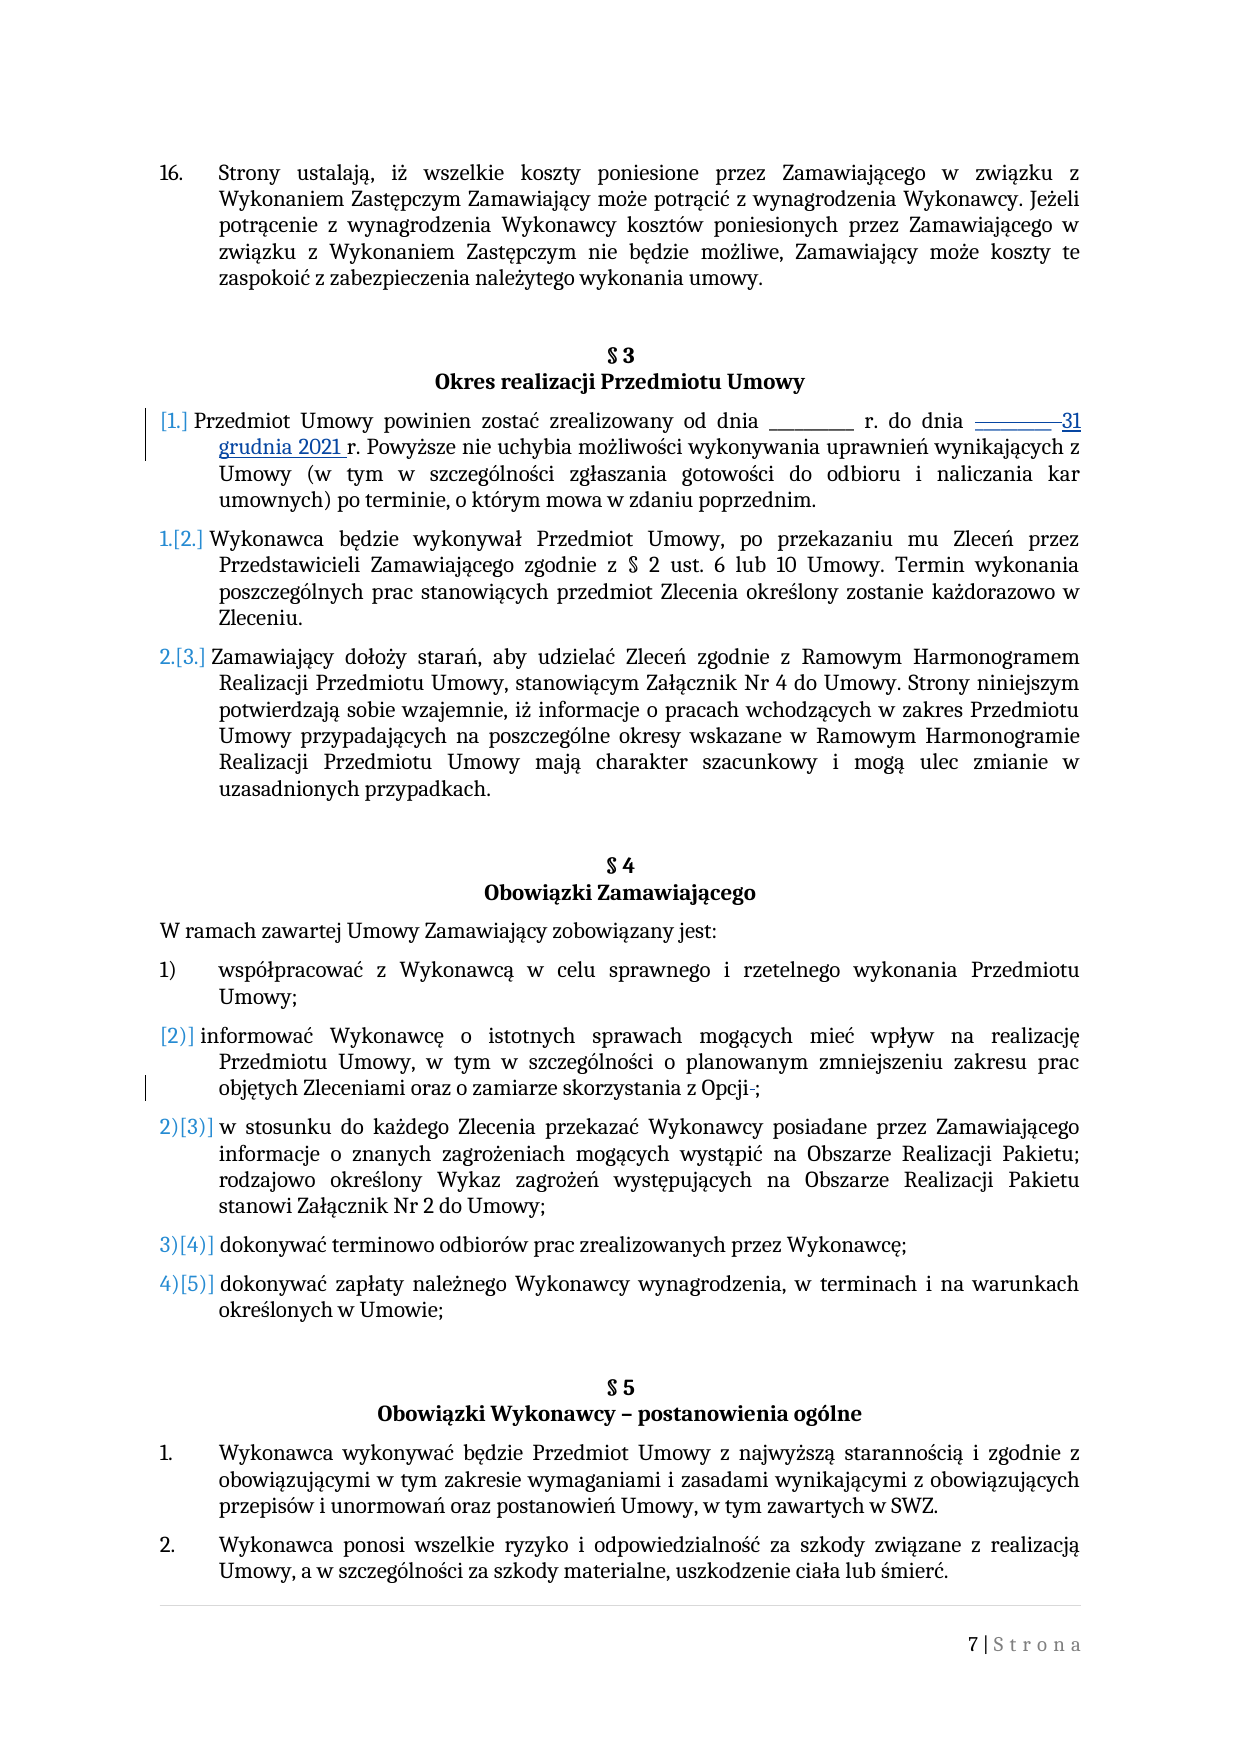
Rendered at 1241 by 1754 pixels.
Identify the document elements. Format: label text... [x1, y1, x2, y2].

text § 3 Okres realizacji Przedmiotu Umowy [159, 343, 1081, 395]
list Wykonawca wykonywać będzie Przedmiot Umowy z najwyższą starannością i zgodnie z obowiązującymi w tym zakresie wymaganiami i zasadami wynikającymi z obowiązujących przepisów i unormowań oraz postanowień Umowy, w tym zawartych w SWZ. [159, 1440, 1081, 1519]
text W ramach zawartej Umowy Zamawiający zobowiązany jest: [159, 918, 1081, 945]
list Wykonawca będzie wykonywał Przedmiot Umowy, po przekazaniu mu Zleceń przez Przedstawicieli Zamawiającego zgodnie z § 2 ust. 6 lub 10 Umowy. Termin wykonania poszczególnych prac stanowiących przedmiot Zlecenia określony zostanie każdorazowo w Zleceniu. [159, 526, 1081, 631]
list współpracować z Wykonawcą w celu sprawnego i rzetelnego wykonania Przedmiotu Umowy; [159, 957, 1081, 1010]
text § 5 Obowiązki Wykonawcy – postanowienia ogólne [159, 1375, 1081, 1427]
list dokonywać terminowo odbiorów prac zrealizowanych przez Wykonawcę; [159, 1232, 1081, 1258]
text 16. Strony ustalają, iż wszelkie koszty poniesione przez Zamawiającego w związku z Wykonaniem Zastępczym Zamawiający może potrącić z wynagrodzenia Wykonawcy. Jeżeli potrącenie z wynagrodzenia Wykonawcy kosztów poniesionych przez Zamawiającego w związku z Wykonaniem Zastępczym nie będzie możliwe, Zamawiający może koszty te zaspokoić z zabezpieczenia należytego wykonania umowy. [159, 159, 1081, 291]
list w stosunku do każdego Zlecenia przekazać Wykonawcy posiadane przez Zamawiającego informacje o znanych zagrożeniach mogących wystąpić na Obszarze Realizacji Pakietu; rodzajowo określony Wykaz zagrożeń występujących na Obszarze Realizacji Pakietu stanowi Załącznik Nr 2 do Umowy; [159, 1114, 1081, 1219]
text § 4 Obowiązki Zamawiającego [159, 853, 1081, 906]
list Przedmiot Umowy powinien zostać zrealizowany od dnia __________ r. do dnia r. Powyższe nie uchybia możliwości wykonywania uprawnień wynikających z Umowy (w tym w szczególności zgłaszania gotowości do odbioru i naliczania kar umownych) po terminie, o którym mowa w zdaniu poprzednim. [159, 408, 1081, 513]
list informować Wykonawcę o istotnych sprawach mogących mieć wpływ na realizację Przedmiotu Umowy, w tym w szczególności o planowanym zmniejszeniu zakresu prac objętych Zleceniami oraz o zamiarze skorzystania z Opcji; [159, 1022, 1081, 1101]
list Zamawiający dołoży starań, aby udzielać Zleceń zgodnie z Ramowym Harmonogramem Realizacji Przedmiotu Umowy, stanowiącym Załącznik Nr 4 do Umowy. Strony niniejszym potwierdzają sobie wzajemnie, iż informacje o pracach wchodzących w zakres Przedmiotu Umowy przypadających na poszczególne okresy wskazane w Ramowym Harmonogramie Realizacji Przedmiotu Umowy mają charakter szacunkowy i mogą ulec zmianie w uzasadnionych przypadkach. [159, 644, 1081, 802]
list dokonywać zapłaty należnego Wykonawcy wynagrodzenia, w terminach i na warunkach określonych w Umowie; [159, 1271, 1081, 1323]
list Wykonawca ponosi wszelkie ryzyko i odpowiedzialność za szkody związane z realizacją Umowy, a w szczególności za szkody materialne, uszkodzenie ciała lub śmierć. [159, 1532, 1081, 1584]
